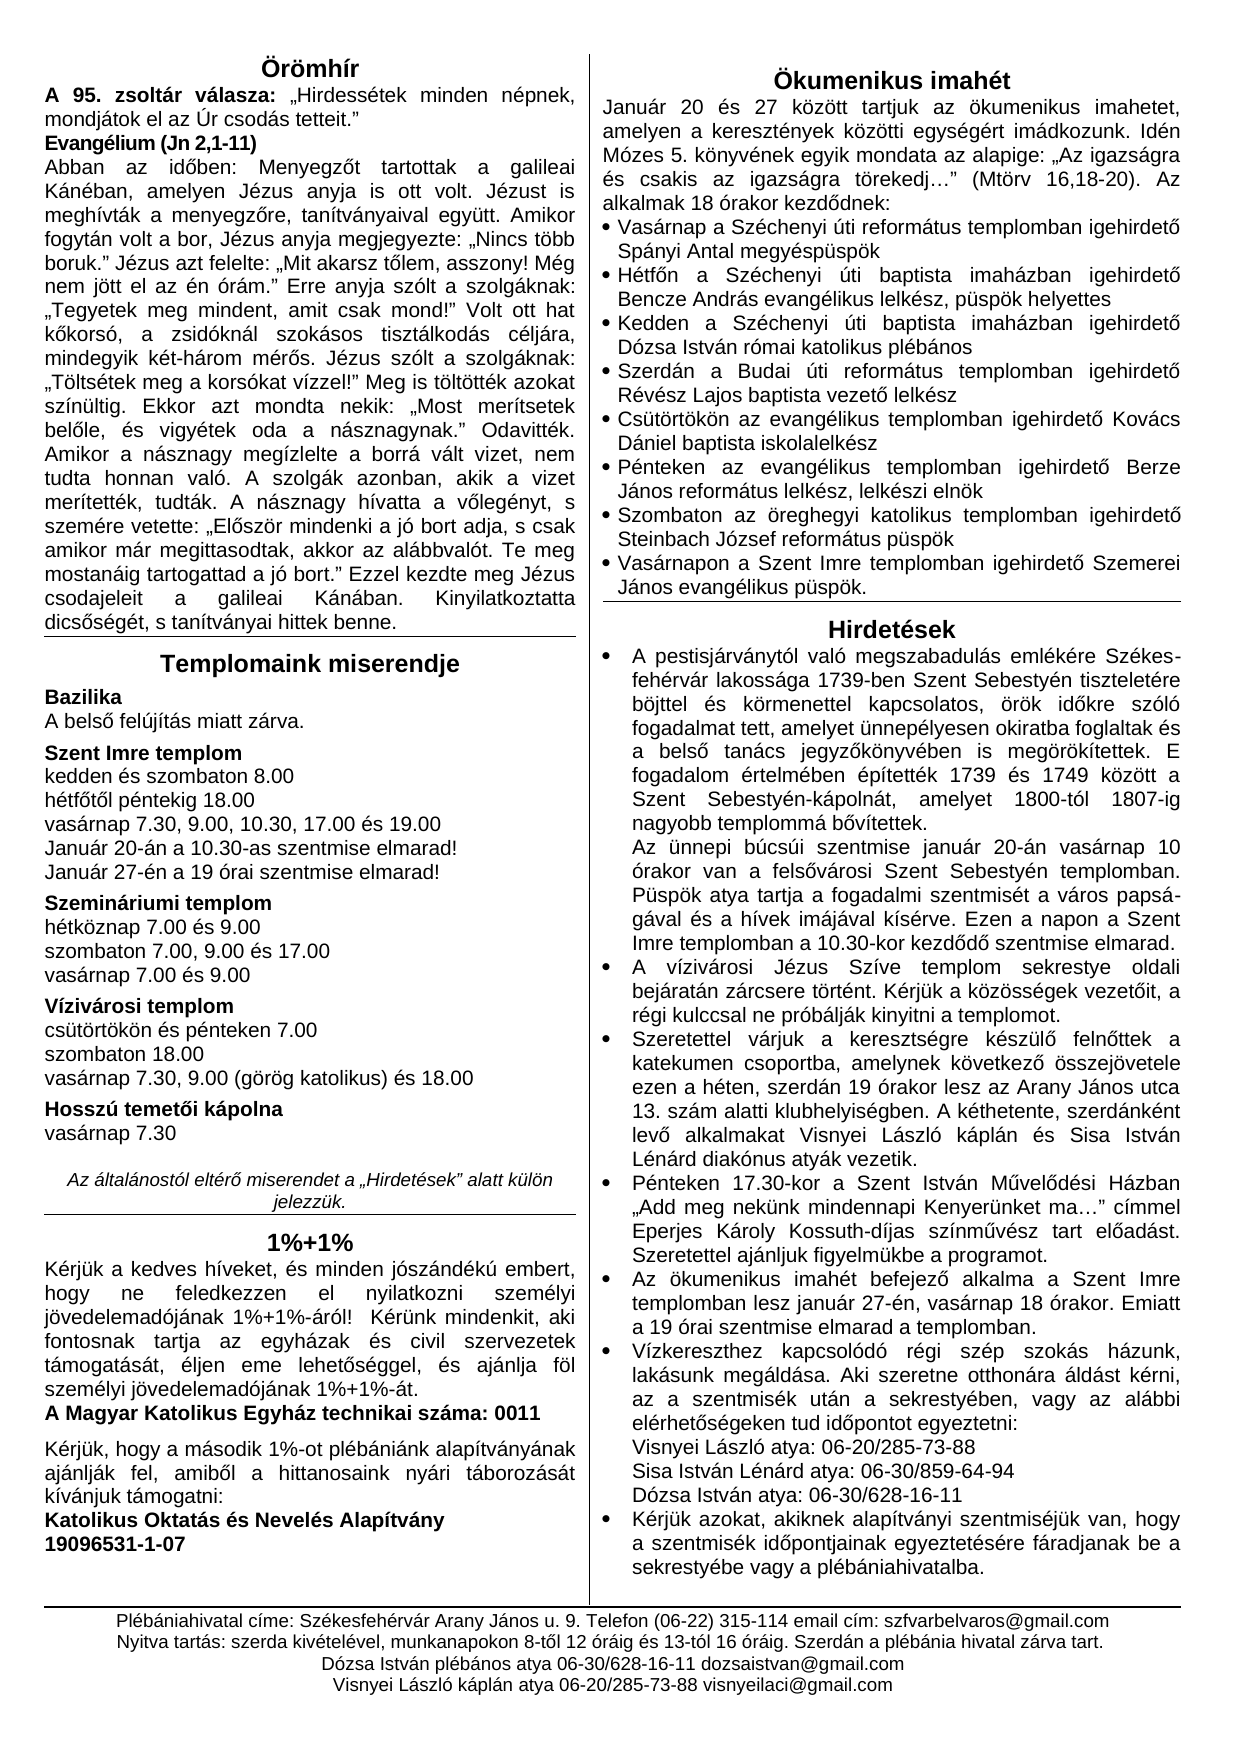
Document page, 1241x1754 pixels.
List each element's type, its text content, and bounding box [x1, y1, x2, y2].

text vasárnap 7.30, 9.00, 10.30, 17.00 és 19.00 Január 20-án a 10.30-as szentmise elmarad! Január 27-én a 19 órai szentmise elmarad! [44, 812, 576, 884]
list A vízivárosi Jézus Szíve templom sekrestye oldali bejáratán zárcsere történt. Kérjük a közösségek vezetőit, a régi kulccsal ne próbálják kinyitni a templomot. [602, 955, 1181, 1027]
subtitle Hirdetések [602, 615, 1181, 643]
list Szeretettel várjuk a keresztségre készülő felnőttek a katekumen csoportba, amelynek következő összejövetele ezen a héten, szerdán 19 órakor lesz az Arany János utca 13. szám alatti klubhelyiségben. A kéthetente, szerdánként levő alkalmakat Visnyei László káplán és Sisa István Lénárd diakónus atyák vezetik. [602, 1027, 1181, 1171]
text Abban az időben: Menyegzőt tartottak a galileai Kánéban, amelyen Jézus anyja is ott volt. Jézust is meghívták a menyegzőre, tanítványaival együtt. Amikor fogytán volt a bor, Jézus anyja megjegyezte: „Nincs több boruk.” Jézus azt felelte: „Mit akarsz tőlem, asszony! Még nem jött el az én órám.” Erre anyja szólt a szolgáknak: „Tegyetek meg mindent, amit csak mond!” Volt ott hat kőkorsó, a zsidóknál szokásos tisztálkodás céljára, mindegyik két-három mérős. Jézus szólt a szolgáknak: „Töltsétek meg a korsókat vízzel!” Meg is töltötték azokat színültig. Ekkor azt mondta nekik: „Most merítsetek belőle, és vigyétek oda a násznagynak.” Odavitték. Amikor a násznagy megízlelte a borrá vált vizet, nem tudta honnan való. A szolgák azonban, akik a vizet merítették, tudták. A násznagy hívatta a vőlegényt, s szemére vetette: „Először mindenki a jó bort adja, s csak amikor már megittasodtak, akkor az alábbvalót. Te meg mostanáig tartogattad a jó bort.” Ezzel kezdte meg Jézus csodajeleit a galileai Kánában. Kinyilatkoztatta dicsőségét, s tanítványai hittek benne. [44, 154, 576, 636]
list Kedden a Széchenyi úti baptista imaházban igehirdető Dózsa István római katolikus plébános [602, 311, 1181, 359]
text hétfőtől péntekig 18.00 [44, 788, 576, 812]
list Plébániahivatal címe: Székesfehérvár Arany János u. 9. Telefon (06-22) 315-114 email cím: szfvarbelvaros@gmail.com [44, 1608, 1181, 1631]
list Pénteken 17.30-kor a Szent István Művelődési Házban „Add meg nekünk mindennapi Kenyerünket ma…” címmel Eperjes Károly Kossuth-díjas színművész tart előadást. Szeretettel ajánljuk figyelmükbe a programot. [602, 1171, 1181, 1267]
list Csütörtökön az evangélikus templomban igehirdető Kovács Dániel baptista iskolalelkész [602, 407, 1181, 455]
text Szent Imre templom kedden és szombaton 8.00 [44, 740, 576, 788]
list Az ökumenikus imahét befejező alkalma a Szent Imre templomban lesz január 27-én, vasárnap 18 órakor. Emiatt a 19 órai szentmise elmarad a templomban. [602, 1267, 1181, 1339]
text vasárnap 7.30, 9.00 (görög katolikus) és 18.00 [44, 1066, 576, 1090]
subtitle 1%+1% [44, 1228, 576, 1257]
text szombaton 18.00 [44, 1042, 576, 1066]
list Visnyei László káplán atya 06-20/285-73-88 visnyeilaci@gmail.com [44, 1674, 1181, 1696]
text Az általánostól eltérő miserendet a „Hirdetések” alatt külön jelezzük. [44, 1169, 576, 1214]
list Nyitva tartás: szerda kivételével, munkanapokon 8-től 12 óráig és 13-tól 16 óráig. Szerdán a plébánia hivatal zárva tart. Dózsa István plébános atya 06-30/628-16-11 dozsaistvan@gmail.com [44, 1631, 1181, 1674]
text Kérjük a kedves híveket, és minden jószándékú embert, hogy ne feledkezzen el nyilatkozni személyi jövedelemadójának 1%+1%-áról! Kérünk mindenkit, aki fontosnak tartja az egyházak és civil szervezetek támogatását, éljen eme lehetőséggel, és ajánlja föl személyi jövedelemadójának 1%+1%-át. A Magyar Katolikus Egyház technikai száma: 0011 Kérjük, hogy a második 1%-ot plébániánk alapítványának ajánlják fel, amiből a hittanosaink nyári táborozását kívánjuk támogatni: Katolikus Oktatás és Nevelés Alapítvány 19096531-1-07 [44, 1257, 576, 1556]
text Hosszú temetői kápolna vasárnap 7.30 [44, 1097, 576, 1169]
subtitle Ökumenikus imahét [602, 66, 1181, 95]
list A pestisjárványtól való megszabadulás emlékére Székesfehérvár lakossága 1739-ben Szent Sebestyén tiszteletére böjttel és körmenettel kapcsolatos, örök időkre szóló fogadalmat tett, amelyet ünnepélyesen okiratba foglaltak és a belső tanács jegyzőkönyvében is megörökítettek. E fogadalom értelmében építették 1739 és 1749 között a Szent Sebestyén-kápolnát, amelyet 1800-tól 1807-ig nagyobb templommá bővítettek. Az ünnepi búcsúi szentmise január 20-án vasárnap 10 órakor van a felsővárosi Szent Sebestyén templomban. Püspök atya tartja a fogadalmi szentmisét a város papságával és a hívek imájával kísérve. Ezen a napon a Szent Imre templomban a 10.30-kor kezdődő szentmise elmarad. [602, 643, 1181, 955]
text Január 20 és 27 között tartjuk az ökumenikus imahetet, amelyen a keresztények közötti egységért imádkozunk. Idén Mózes 5. könyvének egyik mondata az alapige: „Az igazságra és csakis az igazságra törekedj…” (Mtörv 16,18-20). Az alkalmak 18 órakor kezdődnek: [602, 95, 1181, 215]
list Pénteken az evangélikus templomban igehirdető Berze János református lelkész, lelkészi elnök [602, 455, 1181, 503]
list Szerdán a Budai úti református templomban igehirdető Révész Lajos baptista vezető lelkész [602, 359, 1181, 407]
text Bazilika A belső felújítás miatt zárva. [44, 685, 576, 733]
list Szombaton az öreghegyi katolikus templomban igehirdető Steinbach József református püspök [602, 503, 1181, 551]
list Kérjük azokat, akiknek alapítványi szentmiséjük van, hogy a szentmisék időpontjainak egyeztetésére fáradjanak be a sekrestyébe vagy a plébániahivatalba. [602, 1507, 1181, 1578]
subtitle Templomaink miserendje [44, 649, 576, 678]
text csütörtökön és pénteken 7.00 [44, 1018, 576, 1042]
text vasárnap 7.00 és 9.00 [44, 963, 576, 987]
text hétköznap 7.00 és 9.00 [44, 915, 576, 939]
list Vasárnap a Széchenyi úti református templomban igehirdető Spányi Antal megyéspüspök [602, 215, 1181, 263]
text Vízivárosi templom [44, 994, 576, 1018]
text A 95. zsoltár válasza: „Hirdessétek minden népnek, mondjátok el az Úr csodás tetteit.” [44, 83, 576, 131]
list Hétfőn a Széchenyi úti baptista imaházban igehirdető Bencze András evangélikus lelkész, püspök helyettes [602, 263, 1181, 311]
text szombaton 7.00, 9.00 és 17.00 [44, 939, 576, 963]
text Evangélium (Jn 2,1-11) [44, 131, 576, 154]
list Vasárnapon a Szent Imre templomban igehirdető Szemerei János evangélikus püspök. [602, 551, 1181, 602]
list Vízkereszthez kapcsolódó régi szép szokás házunk, lakásunk megáldása. Aki szeretne otthonára áldást kérni, az a szentmisék után a sekrestyében, vagy az alábbi elérhetőségeken tud időpontot egyeztetni: Visnyei László atya: 06-20/285-73-88 Sisa István Lénárd atya: 06-30/859-64-94 Dózsa István atya: 06-30/628-16-11 [602, 1339, 1181, 1507]
subtitle Örömhír [44, 54, 576, 83]
text Szemináriumi templom [44, 891, 576, 915]
